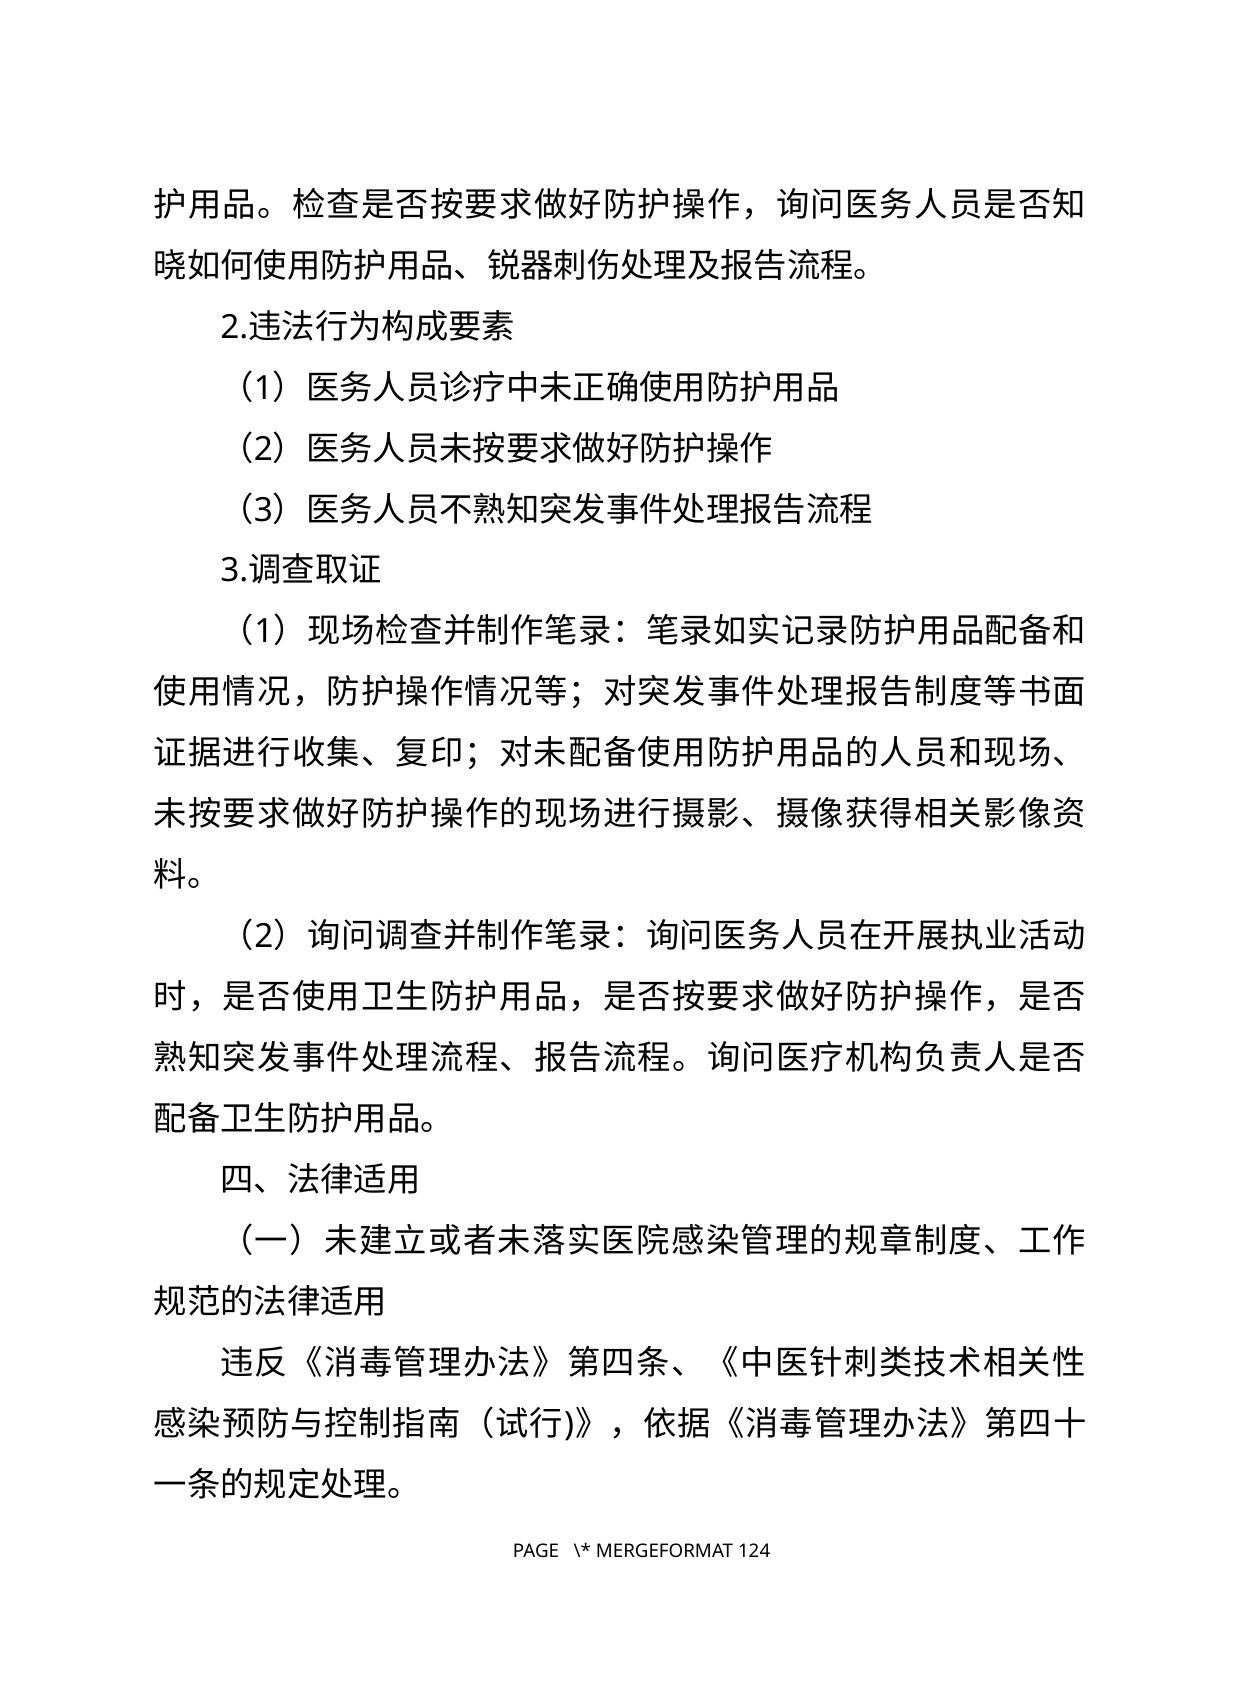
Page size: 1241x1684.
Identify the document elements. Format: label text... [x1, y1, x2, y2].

text （2）询问调查并制作笔录：询问医务人员在开展执业活动时，是否使用卫生防护用品，是否按要求做好防护操作，是否熟知突发事件处理流程、报告流程。询问医疗机构负责人是否配备卫生防护用品。 [153, 903, 1087, 1146]
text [153, 171, 1087, 293]
text 四、法律适用 [153, 1146, 1087, 1207]
text （1）医务人员诊疗中未正确使用防护用品 [153, 354, 1087, 415]
text （1）现场检查并制作笔录：笔录如实记录防护用品配备和使用情况，防护操作情况等；对突发事件处理报告制度等书面证据进行收集、复印；对未配备使用防护用品的人员和现场、未按要求做好防护操作的现场进行摄影、摄像获得相关影像资料。 [153, 598, 1087, 903]
text 2.违法行为构成要素 [153, 293, 1087, 354]
text 违反《消毒管理办法》第四条、《中医针刺类技术相关性感染预防与控制指南（试行)》，依据《消毒管理办法》第四十一条的规定处理。 [153, 1329, 1087, 1512]
text （2）医务人员未按要求做好防护操作 [153, 415, 1087, 476]
text （一）未建立或者未落实医院感染管理的规章制度、工作规范的法律适用 [153, 1207, 1087, 1329]
text 3.调查取证 [153, 537, 1087, 598]
text （3）医务人员不熟知突发事件处理报告流程 [153, 476, 1087, 537]
